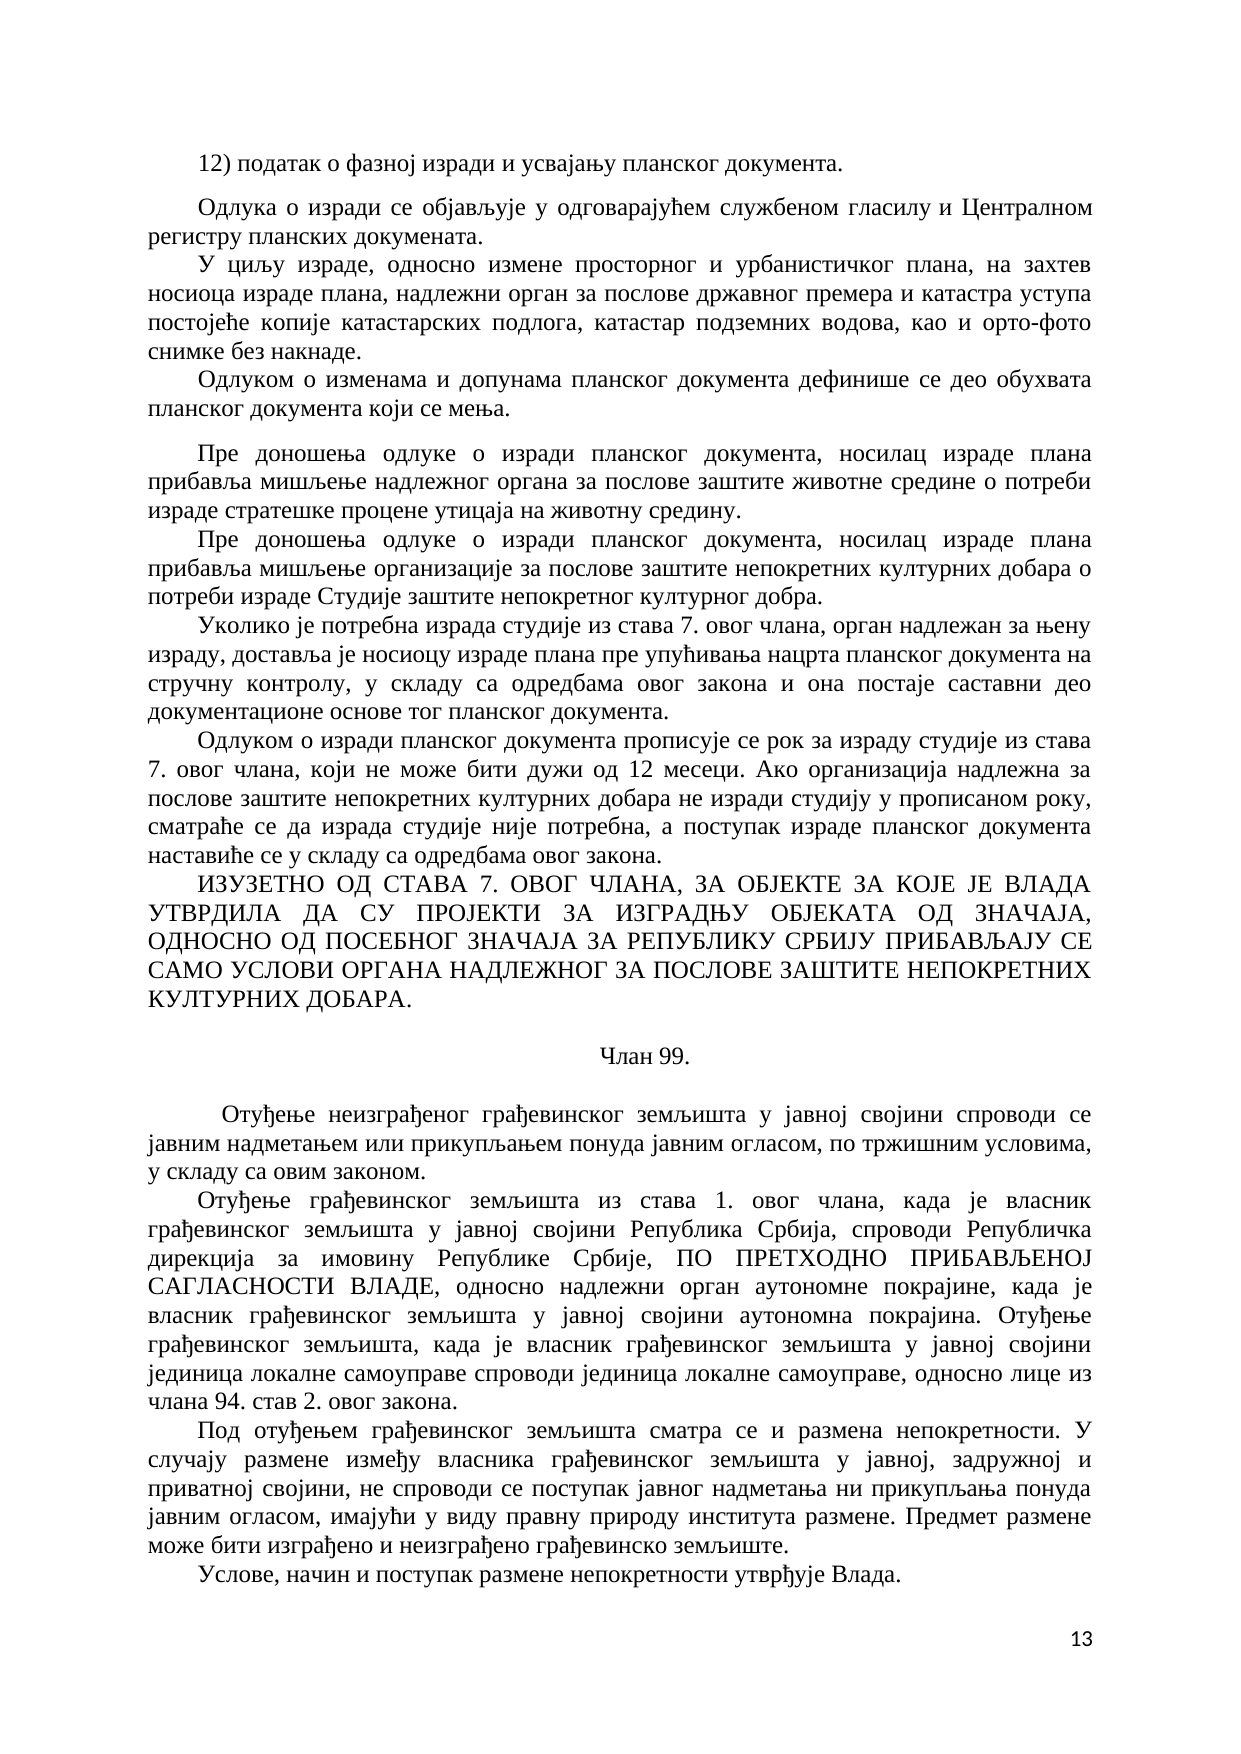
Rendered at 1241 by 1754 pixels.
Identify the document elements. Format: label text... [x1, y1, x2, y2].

text Пре доношења одлуке о изради планског документа, носилац израде плана прибавља мишљење надлежног органа за послове заштите животне средине о потреби израде стратешке процене утицаја на животну средину. [148, 438, 1093, 524]
text Под отуђењем грађевинског земљишта сматра се и размена непокретности. У случају размене између власника грађевинског земљишта у јавној, задружној и приватној својини, не спроводи се поступак јавног надметања ни прикупљања понуда јавним огласом, имајући у виду правну природу института размене. Предмет размене може бити изграђено и неизграђено грађевинско земљиште. [148, 1415, 1093, 1559]
text Пре доношења одлуке о изради планског документа, носилац израде плана прибавља мишљење организације за послове заштите непокретних културних добара о потреби израде Студије заштите непокретног културног добра. [148, 524, 1093, 610]
text ИЗУЗЕТНО ОД СТАВА 7. ОВОГ ЧЛАНА, ЗА ОБЈЕКТЕ ЗА КОЈЕ ЈЕ ВЛАДА УТВРДИЛА ДА СУ ПРОЈЕКТИ ЗА ИЗГРАДЊУ ОБЈЕКАТА ОД ЗНАЧАЈА, ОДНОСНО ОД ПОСЕБНОГ ЗНАЧАЈА ЗА РЕПУБЛИКУ СРБИЈУ ПРИБАВЉАЈУ СЕ САМО УСЛОВИ ОРГАНА НАДЛЕЖНОГ ЗА ПОСЛОВЕ ЗАШТИТЕ НЕПОКРЕТНИХ КУЛТУРНИХ ДОБАРА. [148, 869, 1093, 1013]
text Отуђење неизграђеног грађевинског земљишта у јавној својини спроводи се јавним надметањем или прикупљањем понуда јавним огласом, по тржишним условима, у складу са овим законом. [148, 1099, 1093, 1185]
text Одлука о изради се објављује у одговарајућем службеном гласилу и Централном регистру планских докумената. [148, 192, 1093, 249]
text Одлуком о изменама и допунама планског документа дефинише се део обухвата планског документа који се мења. [148, 364, 1093, 422]
text У циљу израде, односно измене просторног и урбанистичког плана, на захтев носиоца израде плана, надлежни орган за послове државног премера и катастра уступа постојеће копије катастарских подлога, катастар подземних водова, као и орто-фото снимке без накнаде. [148, 249, 1093, 364]
text Уколико је потребна израда студије из става 7. овог члана, орган надлежан за њену израду, доставља је носиоцу израде плана пре упућивања нацрта планског документа на стручну контролу, у складу са одредбама овог закона и она постаје саставни део документационе основе тог планског документа. [148, 610, 1093, 725]
text Члан 99. [148, 1041, 1093, 1070]
text 12) податак о фазној изради и усвајању планског документа. [148, 148, 1093, 176]
text Одлуком о изради планског документа прописује се рок за израду студије из става 7. овог члана, који не може бити дужи од 12 месеци. Ако организација надлежна за послове заштите непокретних културних добара не изради студију у прописаном року, сматраће се да израда студије није потребна, а поступак израде планског документа наставиће се у складу са одредбама овог закона. [148, 725, 1093, 869]
text Услове, начин и поступак размене непокретности утврђује Влада. [148, 1559, 1093, 1588]
text Отуђење грађевинског земљишта из става 1. овог члана, када је власник грађевинског земљишта у јавној својини Република Србија, спроводи Републичка дирекција за имовину Републике Србије, ПО ПРЕТХОДНО ПРИБАВЉЕНОЈ САГЛАСНОСТИ ВЛАДЕ, односно надлежни орган аутономне покрајине, када је власник грађевинског земљишта у јавној својини аутономна покрајина. Отуђење грађевинског земљишта, када је власник грађевинског земљишта у јавној својини јединица локалне самоуправе спроводи јединица локалне самоуправе, односно лице из члана 94. став 2. овог закона. [148, 1185, 1093, 1415]
